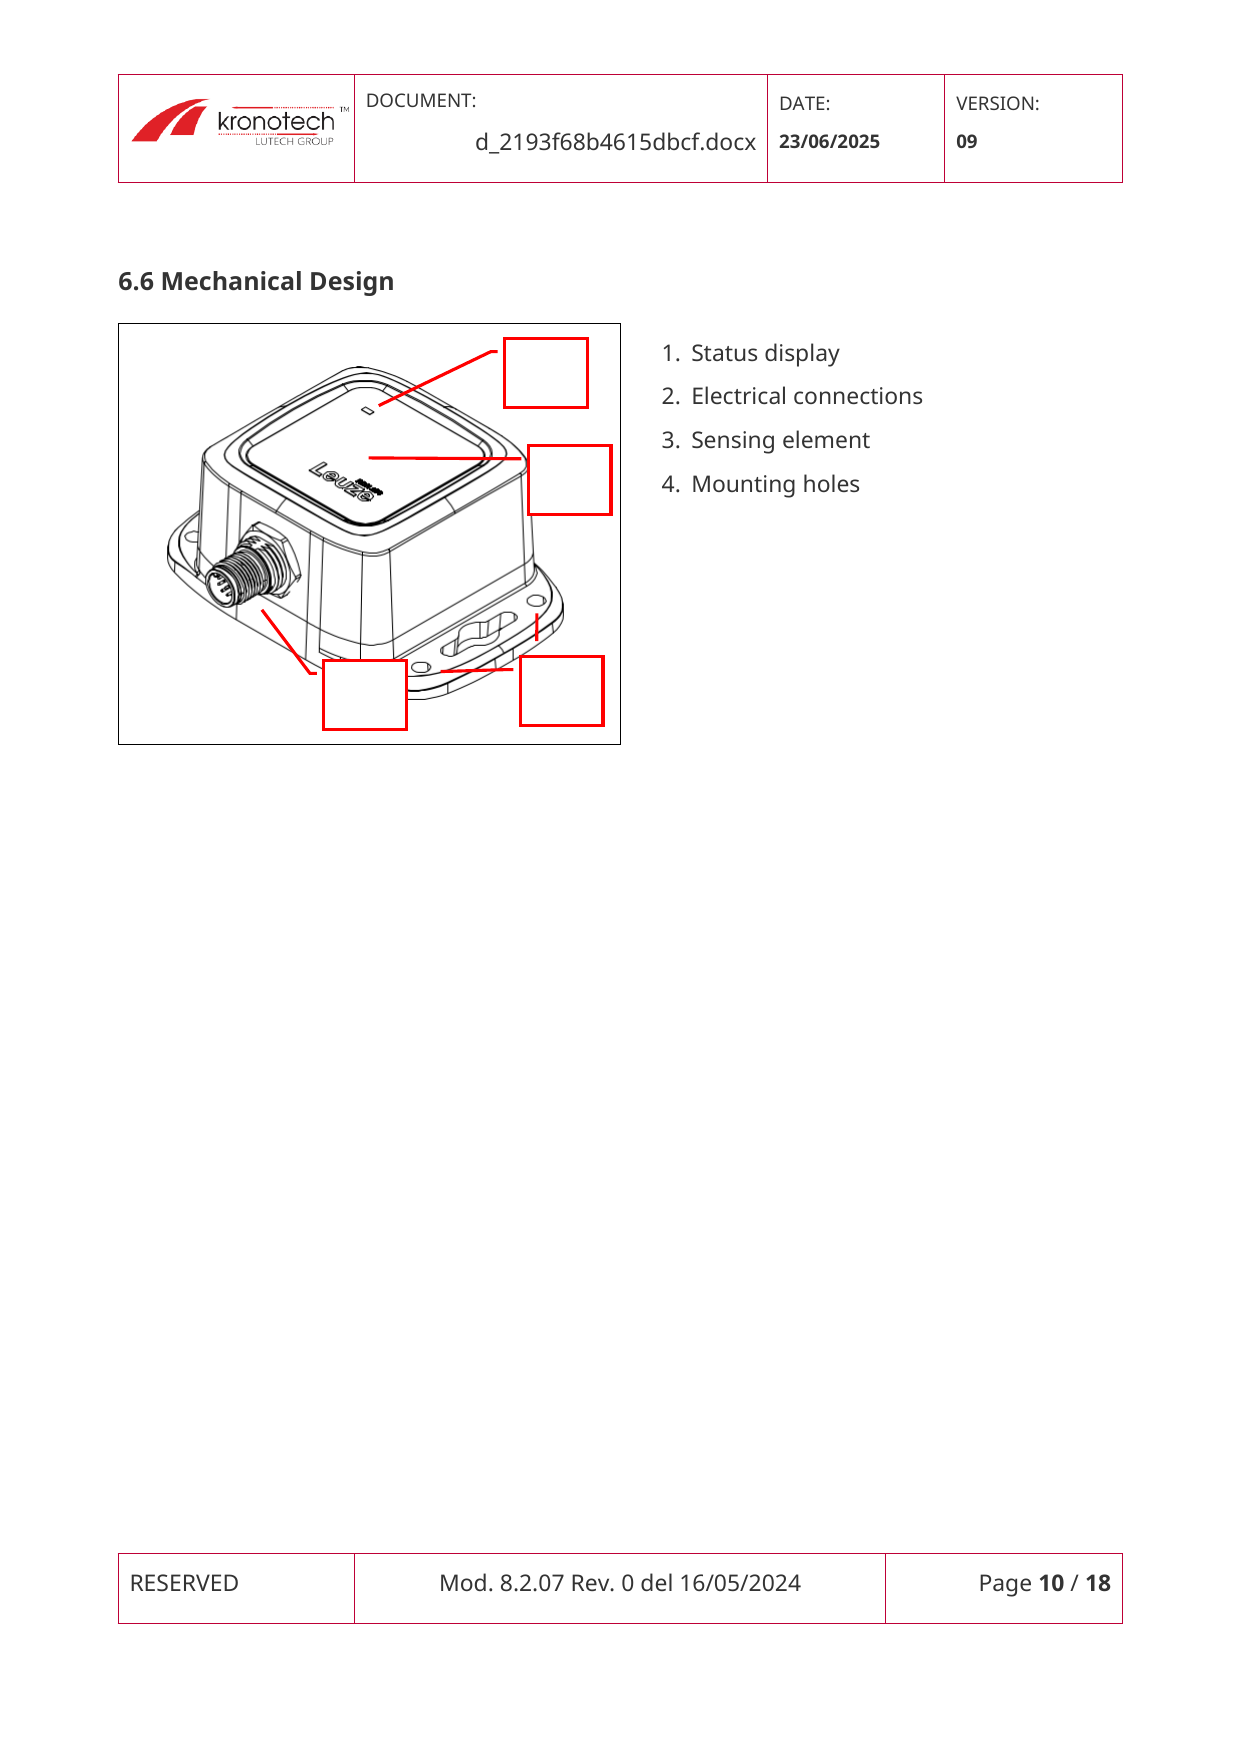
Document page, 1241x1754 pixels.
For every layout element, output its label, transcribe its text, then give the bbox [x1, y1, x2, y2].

picture [129, 336, 603, 731]
picture [129, 92, 351, 152]
table_header Status display Electrical connections Sensing element Mounting holes [621, 323, 1123, 743]
table_header [119, 324, 620, 743]
subtitle Mechanical Design [118, 264, 1122, 298]
